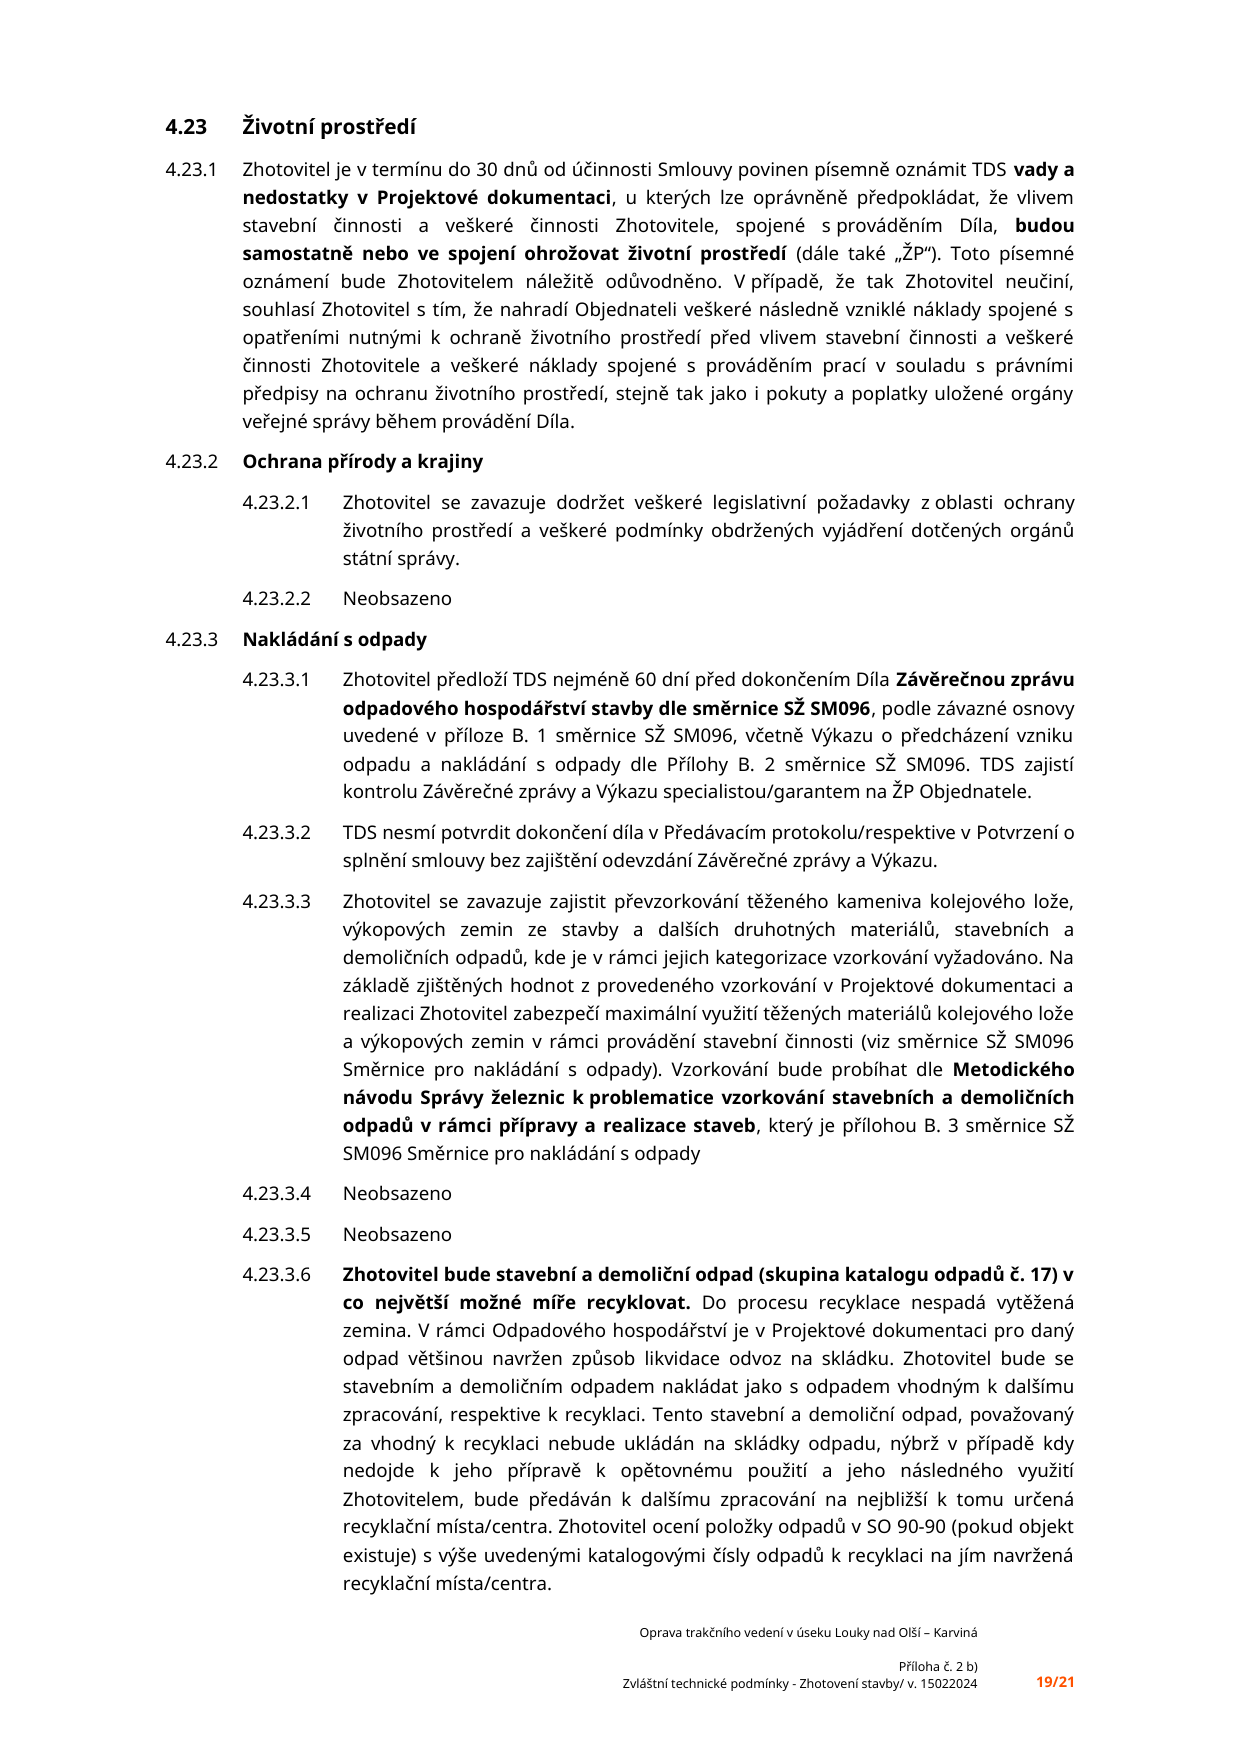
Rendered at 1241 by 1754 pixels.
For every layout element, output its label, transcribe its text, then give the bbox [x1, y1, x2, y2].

text Zhotovitel se zavazuje dodržet veškeré legislativní požadavky z oblasti ochrany životního prostředí a veškeré podmínky obdržených vyjádření dotčených orgánů státní správy. [242, 489, 1075, 571]
list Nakládání s odpady [165, 626, 1075, 652]
list Zhotovitel předloží TDS nejméně 60 dní před dokončením Díla Závěrečnou zprávu odpadového hospodářství stavby dle směrnice SŽ SM096, podle závazné osnovy uvedené v příloze B. 1 směrnice SŽ SM096, včetně Výkazu o předcházení vzniku odpadu a nakládání s odpady dle Přílohy B. 2 směrnice SŽ SM096. TDS zajistí kontrolu Závěrečné zprávy a Výkazu specialistou/garantem na ŽP Objednatele. [242, 667, 1075, 804]
text Neobsazeno [242, 586, 1075, 611]
list Zhotovitel bude stavební a demoliční odpad (skupina katalogu odpadů č. 17) v co největší možné míře recyklovat. Do procesu recyklace nespadá vytěžená zemina. V rámci Odpadového hospodářství je v Projektové dokumentaci pro daný odpad většinou navržen způsob likvidace odvoz na skládku. Zhotovitel bude se stavebním a demoličním odpadem nakládat jako s odpadem vhodným k dalšímu zpracování, respektive k recyklaci. Tento stavební a demoliční odpad, považovaný za vhodný k recyklaci nebude ukládán na skládky odpadu, nýbrž v případě kdy nedojde k jeho přípravě k opětovnému použití a jeho následného využití Zhotovitelem, bude předáván k dalšímu zpracování na nejbližší k tomu určená recyklační místa/centra. Zhotovitel ocení položky odpadů v SO 90-90 (pokud objekt existuje) s výše uvedenými katalogovými čísly odpadů k recyklaci na jím navržená recyklační místa/centra. [242, 1262, 1075, 1595]
list Neobsazeno [242, 1181, 1075, 1206]
list TDS nesmí potvrdit dokončení díla v Předávacím protokolu/respektive v Potvrzení o splnění smlouvy bez zajištění odevzdání Závěrečné zprávy a Výkazu. [242, 819, 1075, 873]
text Zhotovitel je v termínu do 30 dnů od účinnosti Smlouvy povinen písemně oznámit TDS vady a nedostatky v Projektové dokumentaci, u kterých lze oprávněně předpokládat, že vlivem stavební činnosti a veškeré činnosti Zhotovitele, spojené s prováděním Díla, budou samostatně nebo ve spojení ohrožovat životní prostředí (dále také „ŽP“). Toto písemné oznámení bude Zhotovitelem náležitě odůvodněno. V případě, že tak Zhotovitel neučiní, souhlasí Zhotovitel s tím, že nahradí Objednateli veškeré následně vzniklé náklady spojené s opatřeními nutnými k ochraně životního prostředí před vlivem stavební činnosti a veškeré činnosti Zhotovitele a veškeré náklady spojené s prováděním prací v souladu s právními předpisy na ochranu životního prostředí, stejně tak jako i pokuty a poplatky uložené orgány veřejné správy během provádění Díla. [165, 156, 1075, 434]
list Neobsazeno [242, 1221, 1075, 1247]
list Ochrana přírody a krajiny [165, 449, 1075, 474]
list Zhotovitel se zavazuje zajistit převzorkování těženého kameniva kolejového lože, výkopových zemin ze stavby a dalších druhotných materiálů, stavebních a demoličních odpadů, kde je v rámci jejich kategorizace vzorkování vyžadováno. Na základě zjištěných hodnot z provedeného vzorkování v Projektové dokumentaci a realizaci Zhotovitel zabezpečí maximální využití těžených materiálů kolejového lože a výkopových zemin v rámci provádění stavební činnosti (viz směrnice SŽ SM096 Směrnice pro nakládání s odpady). Vzorkování bude probíhat dle Metodického návodu Správy železnic k problematice vzorkování stavebních a demoličních odpadů v rámci přípravy a realizace staveb, který je přílohou B. 3 směrnice SŽ SM096 Směrnice pro nakládání s odpady [242, 888, 1075, 1166]
text Životní prostředí [165, 112, 1075, 141]
